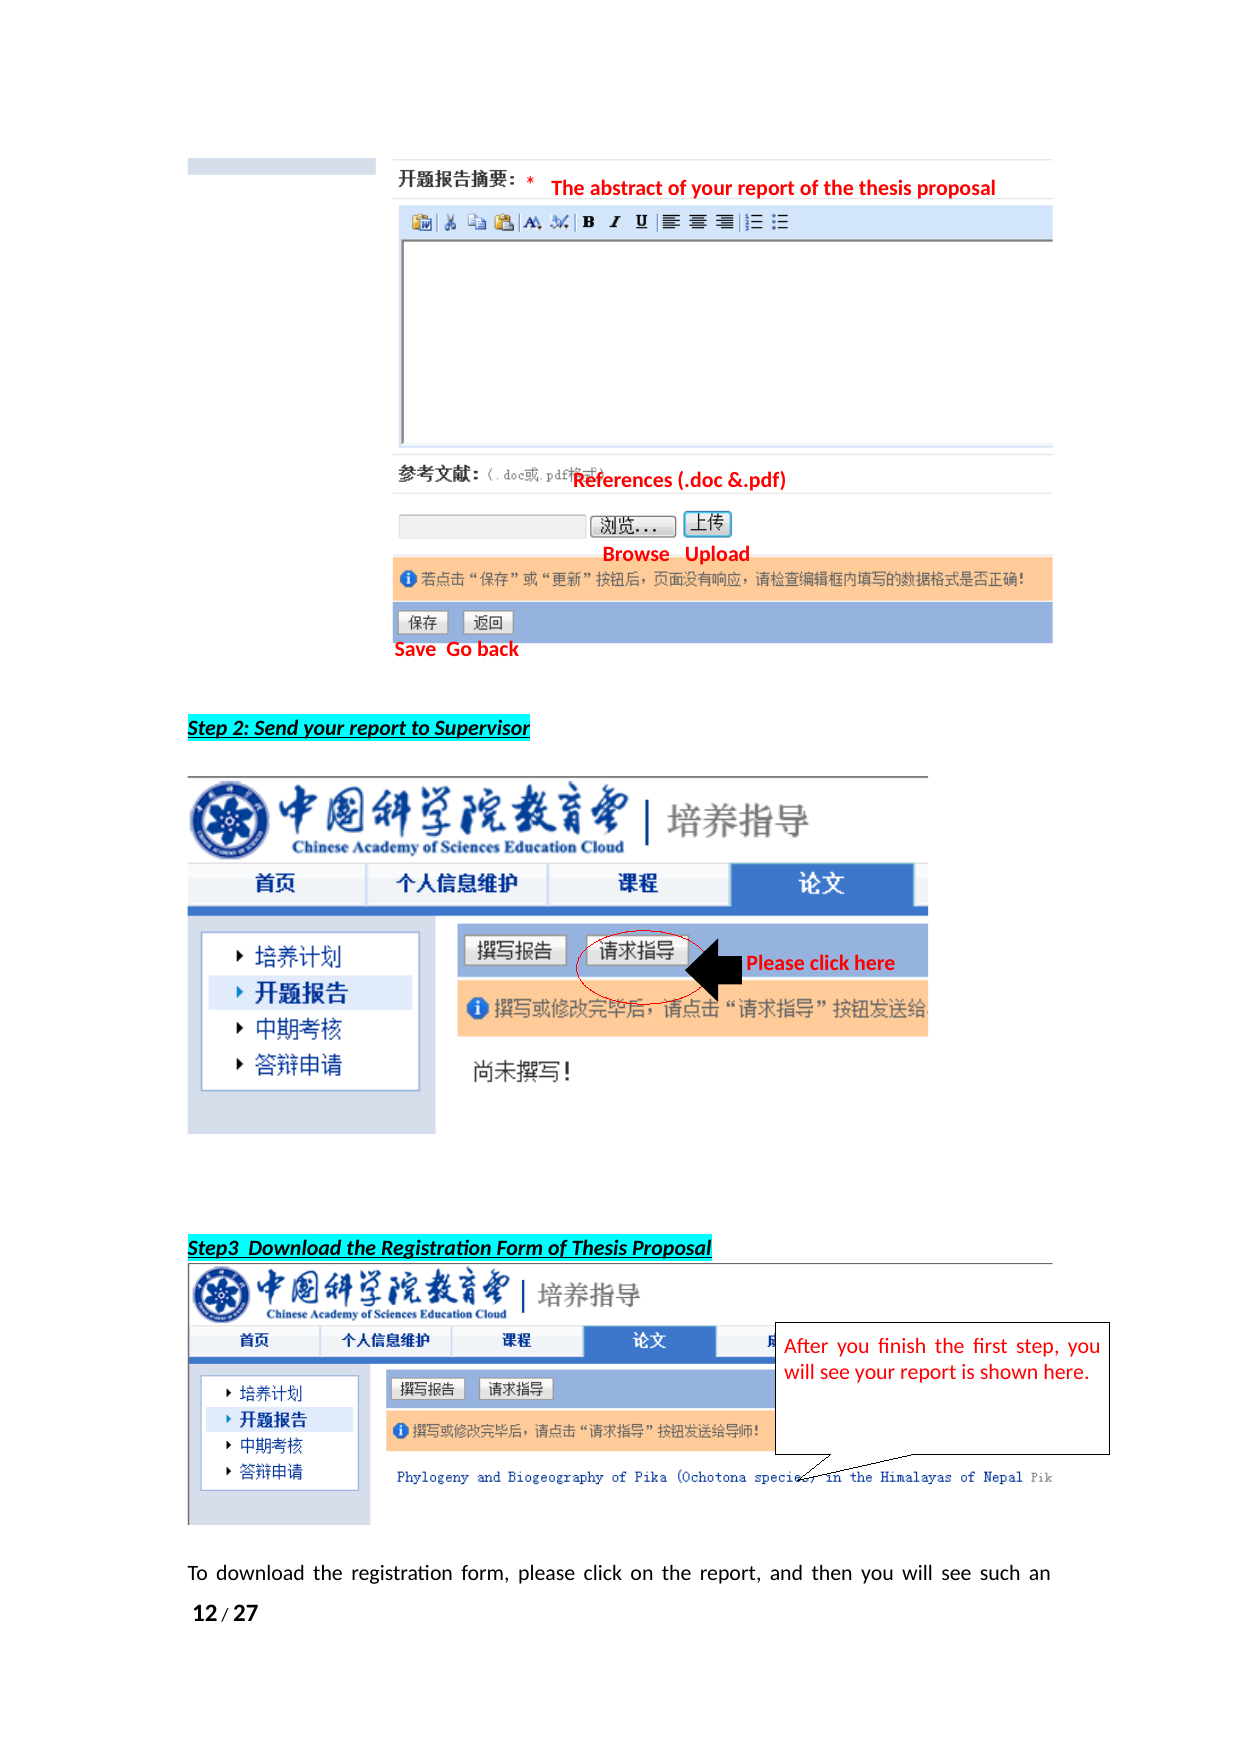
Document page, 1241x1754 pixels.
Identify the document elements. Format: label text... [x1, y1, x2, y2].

picture [187, 1263, 1053, 1525]
picture [187, 776, 929, 1134]
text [187, 1556, 1053, 1588]
text Step 2: Send your report to Supervisor [187, 711, 1053, 743]
text Step3 Download the Registration Form of Thesis Proposal [187, 1231, 1053, 1263]
picture [187, 158, 1053, 659]
